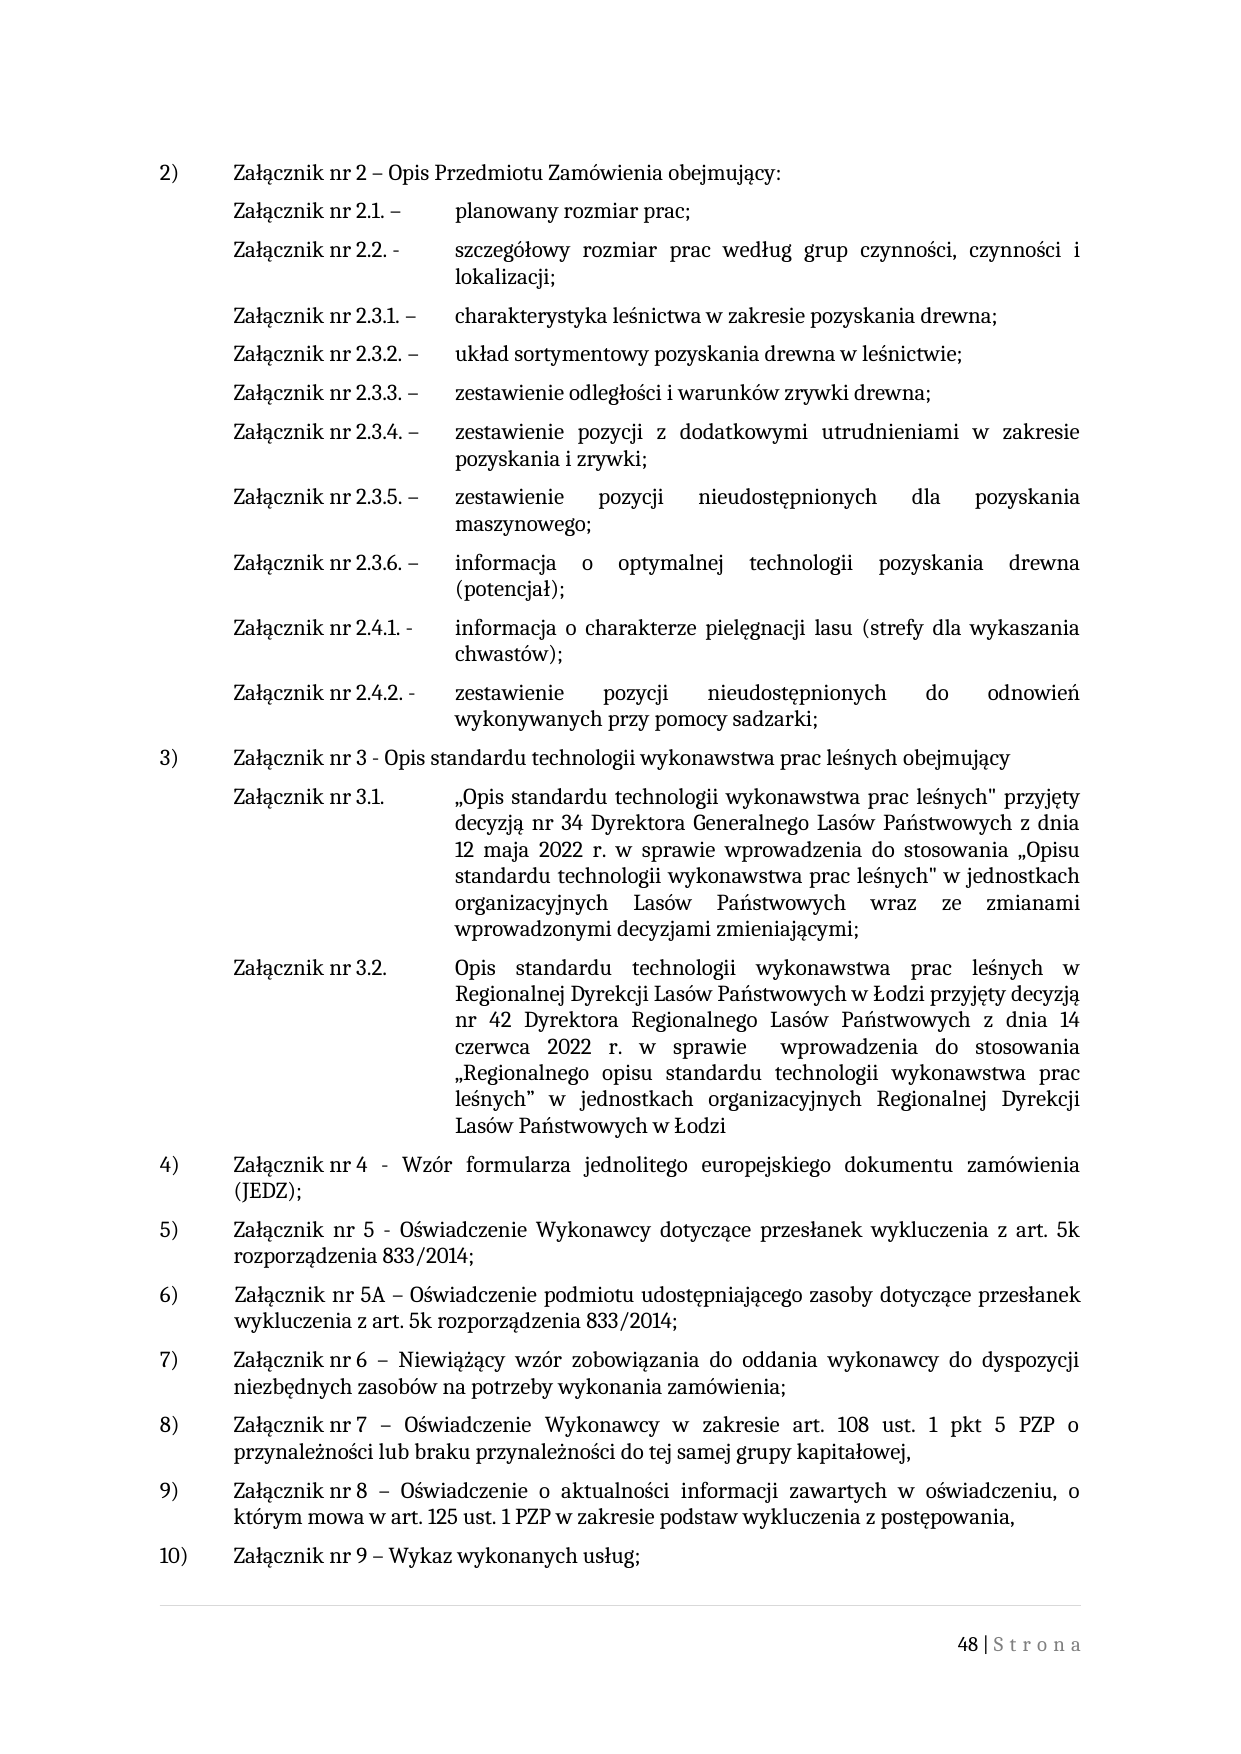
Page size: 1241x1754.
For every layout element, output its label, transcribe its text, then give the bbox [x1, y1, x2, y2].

text Załącznik nr 2.4.1. - informacja o charakterze pielęgnacji lasu (strefy dla wykaszania chwastów); [233, 614, 1081, 667]
list Załącznik nr 3 - Opis standardu technologii wykonawstwa prac leśnych obejmujący [159, 745, 1081, 771]
text Załącznik nr 3.2. Opis standardu technologii wykonawstwa prac leśnych w Regionalnej Dyrekcji Lasów Państwowych w Łodzi przyjęty decyzją nr 42 Dyrektora Regionalnego Lasów Państwowych z dnia 14 czerwca 2022 r. w sprawie wprowadzenia do stosowania „Regionalnego opisu standardu technologii wykonawstwa prac leśnych” w jednostkach organizacyjnych Regionalnej Dyrekcji Lasów Państwowych w Łodzi [233, 954, 1081, 1139]
list Załącznik nr 7 – Oświadczenie Wykonawcy w zakresie art. 108 ust. 1 pkt 5 PZP o przynależności lub braku przynależności do tej samej grupy kapitałowej, [159, 1412, 1081, 1465]
list Załącznik nr 5A – Oświadczenie podmiotu udostępniającego zasoby dotyczące przesłanek wykluczenia z art. 5k rozporządzenia 833/2014; [159, 1282, 1081, 1334]
text Załącznik nr 2.3.6. – informacja o optymalnej technologii pozyskania drewna (potencjał); [233, 549, 1081, 602]
text Załącznik nr 2.2. - szczegółowy rozmiar prac według grup czynności, czynności i lokalizacji; [233, 237, 1081, 290]
list Załącznik nr 6 – Niewiążący wzór zobowiązania do oddania wykonawcy do dyspozycji niezbędnych zasobów na potrzeby wykonania zamówienia; [159, 1347, 1081, 1400]
list Załącznik nr 4 - Wzór formularza jednolitego europejskiego dokumentu zamówienia (JEDZ); [159, 1151, 1081, 1204]
list Załącznik nr 8 – Oświadczenie o aktualności informacji zawartych w oświadczeniu, o którym mowa w art. 125 ust. 1 PZP w zakresie podstaw wykluczenia z postępowania, [159, 1477, 1081, 1530]
text Załącznik nr 2.3.1. – charakterystyka leśnictwa w zakresie pozyskania drewna; [233, 302, 1081, 329]
text Załącznik nr 3.1. „Opis standardu technologii wykonawstwa prac leśnych" przyjęty decyzją nr 34 Dyrektora Generalnego Lasów Państwowych z dnia 12 maja 2022 r. w sprawie wprowadzenia do stosowania „Opisu standardu technologii wykonawstwa prac leśnych" w jednostkach organizacyjnych Lasów Państwowych wraz ze zmianami wprowadzonymi decyzjami zmieniającymi; [233, 784, 1081, 942]
list Załącznik nr 9 – Wykaz wykonanych usług; [159, 1543, 1081, 1569]
text Załącznik nr 2.3.2. – układ sortymentowy pozyskania drewna w leśnictwie; [233, 341, 1081, 368]
text Załącznik nr 2.4.2. - zestawienie pozycji nieudostępnionych do odnowień wykonywanych przy pomocy sadzarki; [233, 680, 1081, 732]
text Załącznik nr 2.3.5. – zestawienie pozycji nieudostępnionych dla pozyskania maszynowego; [233, 484, 1081, 537]
text Załącznik nr 2.3.4. – zestawienie pozycji z dodatkowymi utrudnieniami w zakresie pozyskania i zrywki; [233, 419, 1081, 472]
list Załącznik nr 5 - Oświadczenie Wykonawcy dotyczące przesłanek wykluczenia z art. 5k rozporządzenia 833/2014; [159, 1217, 1081, 1269]
text Załącznik nr 2.3.3. – zestawienie odległości i warunków zrywki drewna; [233, 380, 1081, 406]
list Załącznik nr 2 – Opis Przedmiotu Zamówienia obejmujący: [159, 159, 1081, 186]
text Załącznik nr 2.1. – planowany rozmiar prac; [233, 198, 1081, 225]
